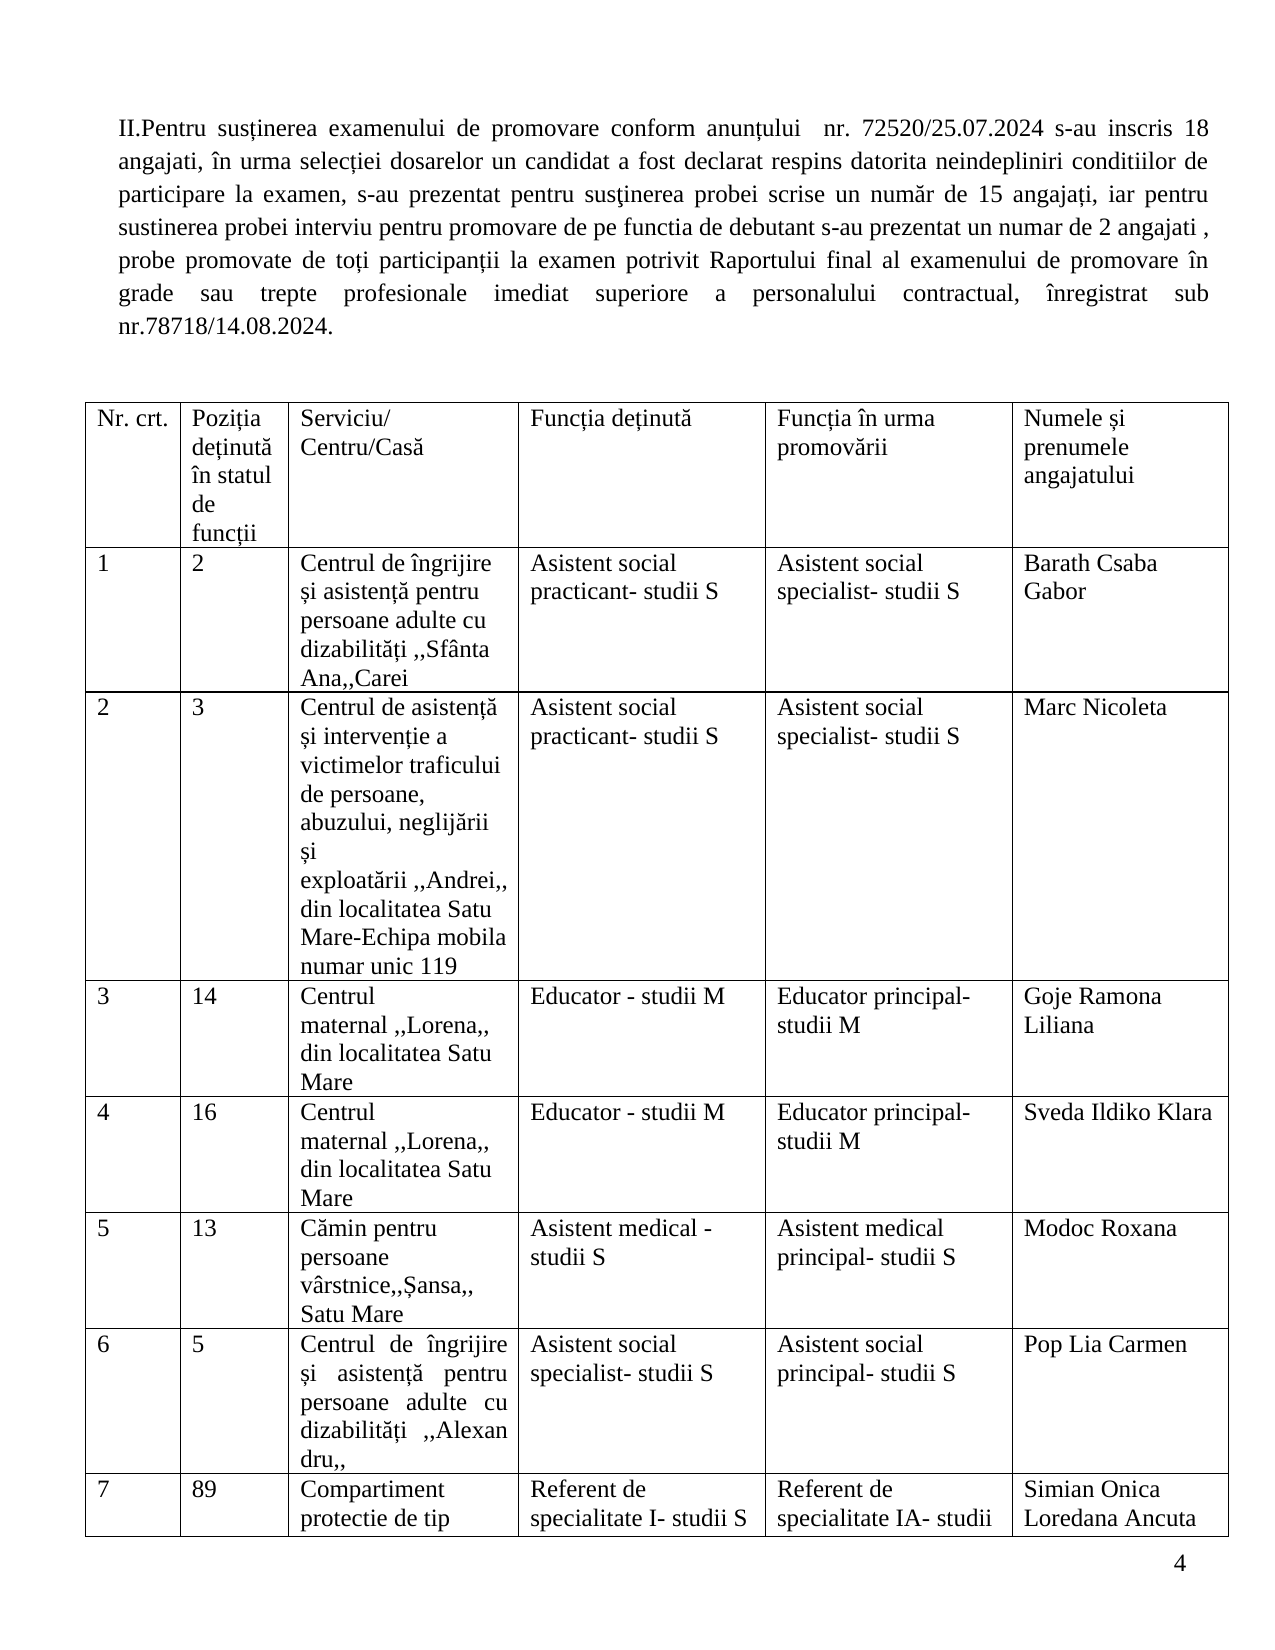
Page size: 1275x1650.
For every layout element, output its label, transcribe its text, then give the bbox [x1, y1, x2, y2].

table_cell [766, 1474, 1012, 1536]
table_header Poziția deținută în statul de funcții [181, 403, 288, 547]
table_cell Asistent social specialist- studii S [519, 1329, 765, 1473]
table_cell 5 [86, 1213, 180, 1328]
table_cell Centrul maternal ,,Lorena,, din localitatea Satu Mare [289, 981, 518, 1096]
table_cell Educator principal- studii M [766, 981, 1012, 1096]
table_cell 3 [181, 693, 288, 980]
table_cell Centrul de îngrijire și asistență pentru persoane adulte cu dizabilități ,,Sfânta Ana,,Carei [289, 548, 518, 691]
table_header Funcția în urma promovării [766, 403, 1012, 547]
table_cell Asistent social practicant- studii S [519, 548, 765, 691]
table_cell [1013, 1474, 1228, 1536]
table_cell Asistent social principal- studii S [766, 1329, 1012, 1473]
table_header Funcția deținută [519, 403, 765, 547]
table_cell Asistent medical principal- studii S [766, 1213, 1012, 1328]
table_cell Goje Ramona Liliana [1013, 981, 1228, 1096]
table_cell 1 [86, 548, 180, 691]
table_header Nr. crt. [86, 403, 180, 547]
text II.Pentru susținerea examenului de promovare conform anunțului nr. 72520/25.07.2024 s-au inscris 18 angajati, în urma selecției dosarelor un candidat a fost declarat respins datorita neindepliniri conditiilor de participare la examen, s-au prezentat pentru susţinerea probei scrise un număr de 15 angajați, iar pentru sustinerea probei interviu pentru promovare de pe functia de debutant s-au prezentat un numar de 2 angajati , probe promovate de toți participanții la examen potrivit Raportului final al examenului de promovare în grade sau trepte profesionale imediat superiore a personalului contractual, înregistrat sub nr.78718/14.08.2024. [118, 113, 1210, 340]
table_cell Barath Csaba Gabor [1013, 548, 1228, 691]
table_cell Centrul de asistență și intervenție a victimelor traficului de persoane, abuzului, neglijării și exploatării ,,Andrei,, din localitatea Satu Mare-Echipa mobila numar unic 119 [289, 693, 518, 980]
table_cell 2 [181, 548, 288, 691]
table_cell 6 [86, 1329, 180, 1473]
table_cell Asistent social practicant- studii S [519, 693, 765, 980]
table_cell Pop Lia Carmen [1013, 1329, 1228, 1473]
table_cell 2 [86, 693, 180, 980]
table_header Numele și prenumele angajatului [1013, 403, 1228, 547]
table_cell 16 [181, 1097, 288, 1212]
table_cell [289, 1474, 518, 1536]
table_cell Asistent medical - studii S [519, 1213, 765, 1328]
table_cell Centrul maternal ,,Lorena,, din localitatea Satu Mare [289, 1097, 518, 1212]
table_cell 13 [181, 1213, 288, 1328]
table_cell Educator principal- studii M [766, 1097, 1012, 1212]
table_cell 3 [86, 981, 180, 1096]
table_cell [519, 1474, 765, 1536]
table_cell Centrul de îngrijire și asistență pentru persoane adulte cu dizabilități ,,Alexandru,, [289, 1329, 518, 1473]
table_cell 7 [86, 1474, 180, 1536]
table_cell 4 [86, 1097, 180, 1212]
table_cell Educator - studii M [519, 1097, 765, 1212]
table_cell Modoc Roxana [1013, 1213, 1228, 1328]
table_cell Sveda Ildiko Klara [1013, 1097, 1228, 1212]
table_cell Educator - studii M [519, 981, 765, 1096]
table_cell Marc Nicoleta [1013, 693, 1228, 980]
table_cell 89 [181, 1474, 288, 1536]
table_header Serviciu/ Centru/Casă [289, 403, 518, 547]
table_cell Asistent social specialist- studii S [766, 548, 1012, 691]
table_cell 5 [181, 1329, 288, 1473]
table_cell Cămin pentru persoane vârstnice,,Șansa,, Satu Mare [289, 1213, 518, 1328]
table_cell 14 [181, 981, 288, 1096]
table_cell Asistent social specialist- studii S [766, 693, 1012, 980]
